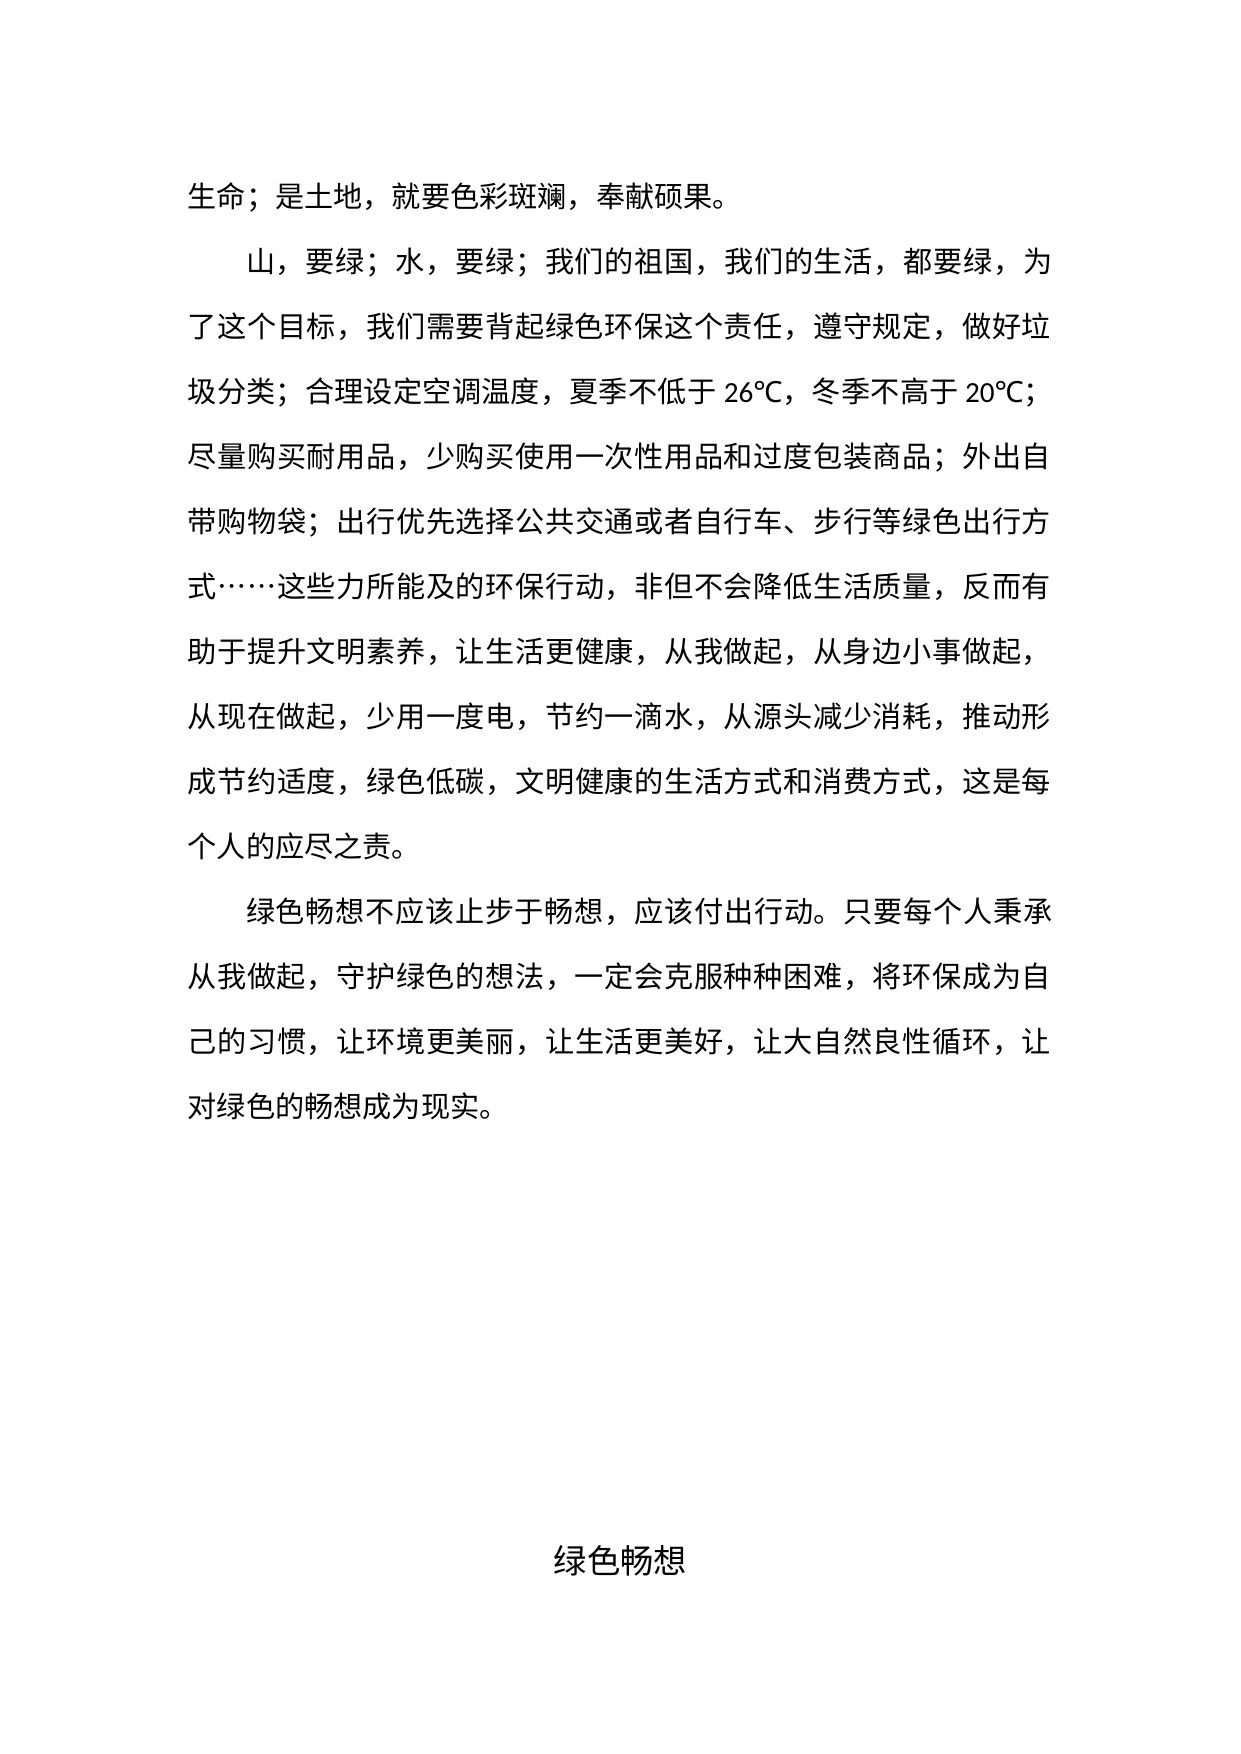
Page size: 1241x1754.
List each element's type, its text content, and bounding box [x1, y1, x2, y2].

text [187, 162, 1053, 227]
text 绿色畅想不应该止步于畅想，应该付出行动。只要每个人秉承从我做起，守护绿色的想法，一定会克服种种困难，将环保成为自己的习惯，让环境更美丽，让生活更美好，让大自然良性循环，让对绿色的畅想成为现实。 [187, 877, 1053, 1137]
text 绿色畅想 [187, 1527, 1053, 1592]
text 山，要绿；水，要绿；我们的祖国，我们的生活，都要绿，为了这个目标，我们需要背起绿色环保这个责任，遵守规定，做好垃圾分类；合理设定空调温度，夏季不低于26℃，冬季不高于20℃；尽量购买耐用品，少购买使用一次性用品和过度包装商品；外出自带购物袋；出行优先选择公共交通或者自行车、步行等绿色出行方式……这些力所能及的环保行动，非但不会降低生活质量，反而有助于提升文明素养，让生活更健康，从我做起，从身边小事做起，从现在做起，少用一度电，节约一滴水，从源头减少消耗，推动形成节约适度，绿色低碳，文明健康的生活方式和消费方式，这是每个人的应尽之责。 [187, 227, 1053, 877]
